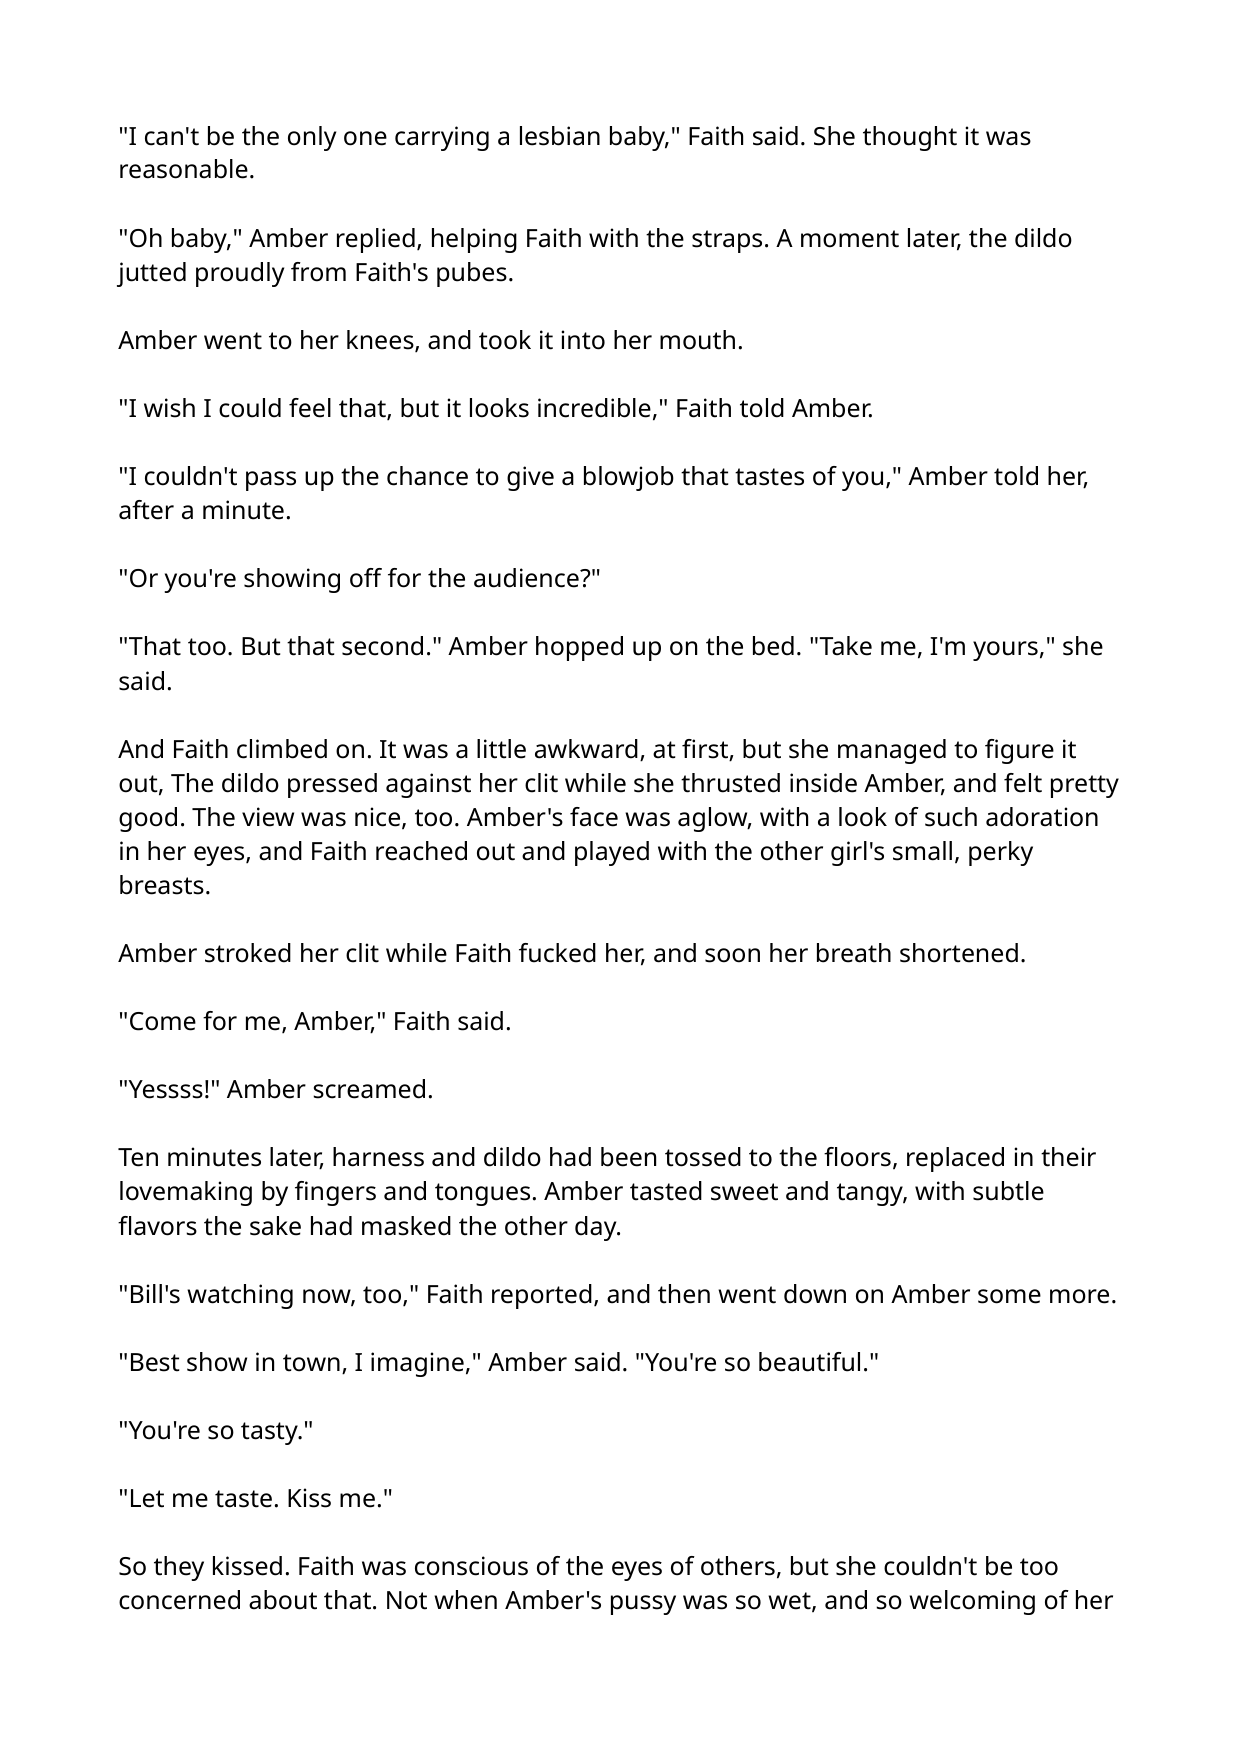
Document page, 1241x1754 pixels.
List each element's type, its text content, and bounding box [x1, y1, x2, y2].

text "That too. But that second." Amber hopped up on the bed. "Take me, I'm yours," she said. [118, 629, 1122, 697]
text "I couldn't pass up the chance to give a blowjob that tastes of you," Amber told her, after a minute. [118, 459, 1122, 527]
text Amber stroked her clit while Faith fucked her, and soon her breath shortened. [118, 936, 1122, 970]
text "Oh baby," Amber replied, helping Faith with the straps. A moment later, the dildo jutted proudly from Faith's pubes. [118, 220, 1122, 288]
text Ten minutes later, harness and dildo had been tossed to the floors, replaced in their lovemaking by fingers and tongues. Amber tasted sweet and tangy, with subtle flavors the sake had masked the other day. [118, 1140, 1122, 1242]
text "Let me taste. Kiss me." [118, 1481, 1122, 1515]
text "Best show in town, I imagine," Amber said. "You're so beautiful." [118, 1344, 1122, 1378]
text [118, 1549, 1122, 1617]
text And Faith climbed on. It was a little awkward, at first, but she managed to figure it out, The dildo pressed against her clit while she thrusted inside Amber, and felt pretty good. The view was nice, too. Amber's face was aglow, with a look of such adoration in her eyes, and Faith reached out and played with the other girl's small, perky breasts. [118, 731, 1122, 902]
text "I can't be the only one carrying a lesbian baby," Faith said. She thought it was reasonable. [118, 118, 1122, 186]
text "Come for me, Amber," Faith said. [118, 1004, 1122, 1038]
text "Bill's watching now, too," Faith reported, and then went down on Amber some more. [118, 1276, 1122, 1310]
text "You're so tasty." [118, 1412, 1122, 1447]
text "Or you're showing off for the audience?" [118, 561, 1122, 595]
text "I wish I could feel that, but it looks incredible," Faith told Amber. [118, 391, 1122, 425]
text "Yessss!" Amber screamed. [118, 1072, 1122, 1106]
text Amber went to her knees, and took it into her mouth. [118, 322, 1122, 357]
